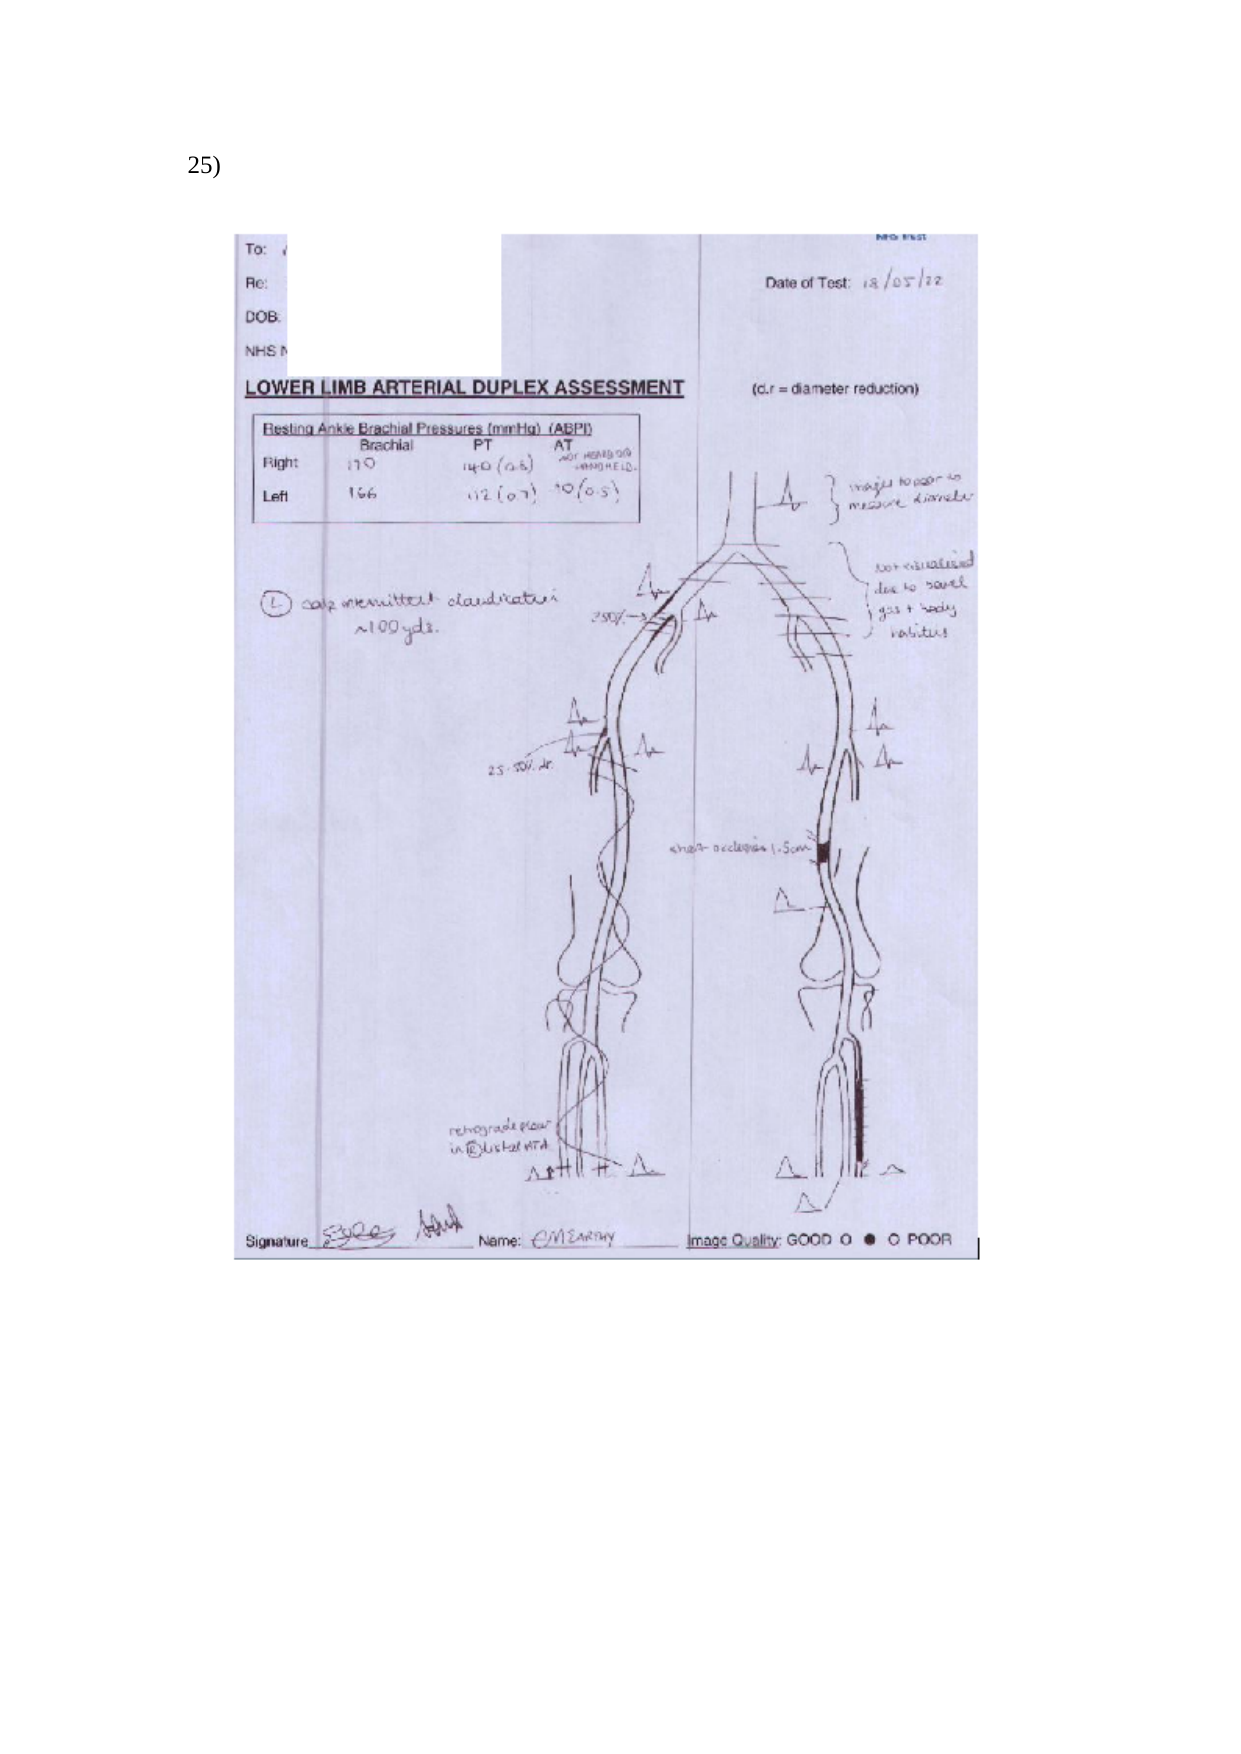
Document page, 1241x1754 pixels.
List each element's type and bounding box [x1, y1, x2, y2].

picture [225, 225, 986, 1274]
